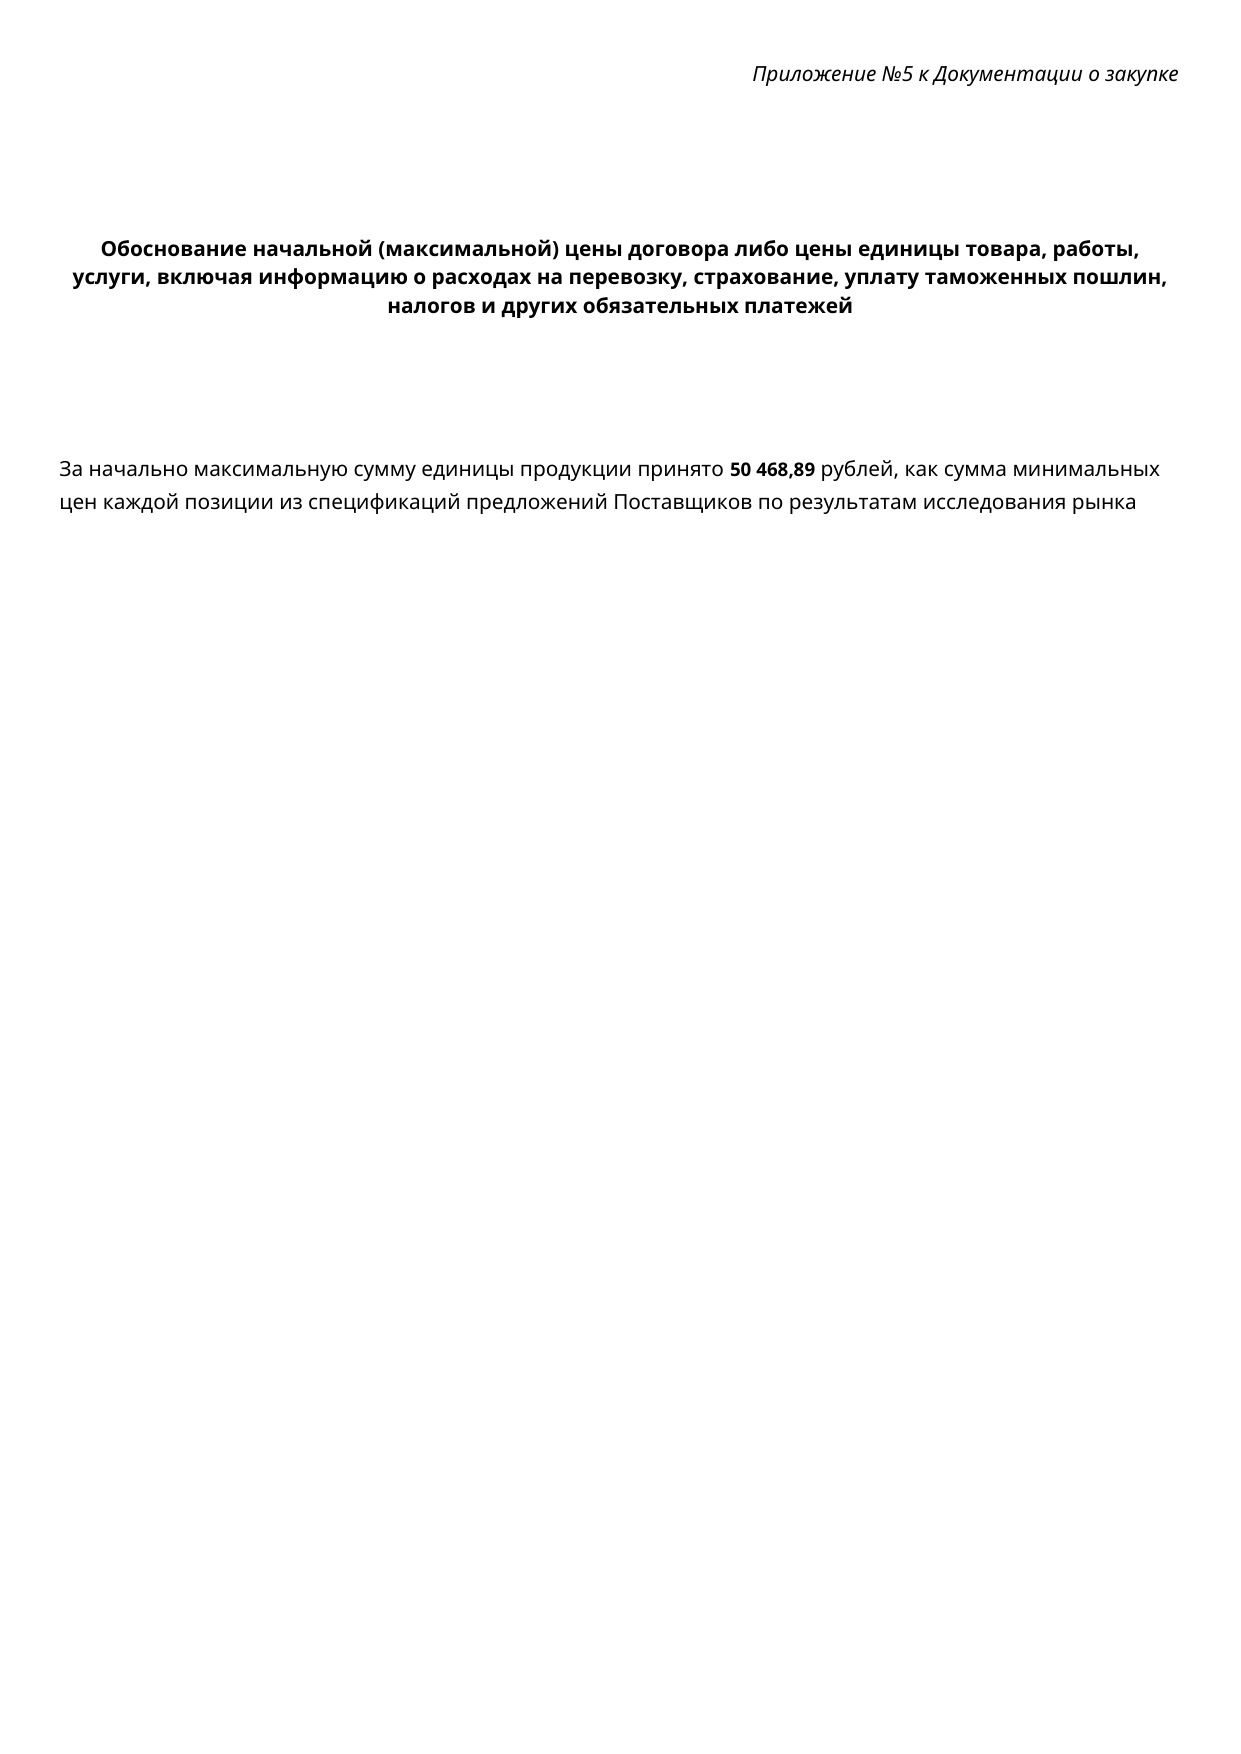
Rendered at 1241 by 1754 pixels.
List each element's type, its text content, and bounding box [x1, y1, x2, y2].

list Приложение №5 к Документации о закупке [134, 59, 1181, 87]
text Обоснование начальной (максимальной) цены договора либо цены единицы товара, работы, услуги, включая информацию о расходах на перевозку, страхование, уплату таможенных пошлин, налогов и других обязательных платежей [59, 234, 1181, 319]
text За начально максимальную сумму единицы продукции принято 50 468,89 рублей, как сумма минимальных цен каждой позиции из спецификаций предложений Поставщиков по результатам исследования рынка [59, 454, 1181, 516]
